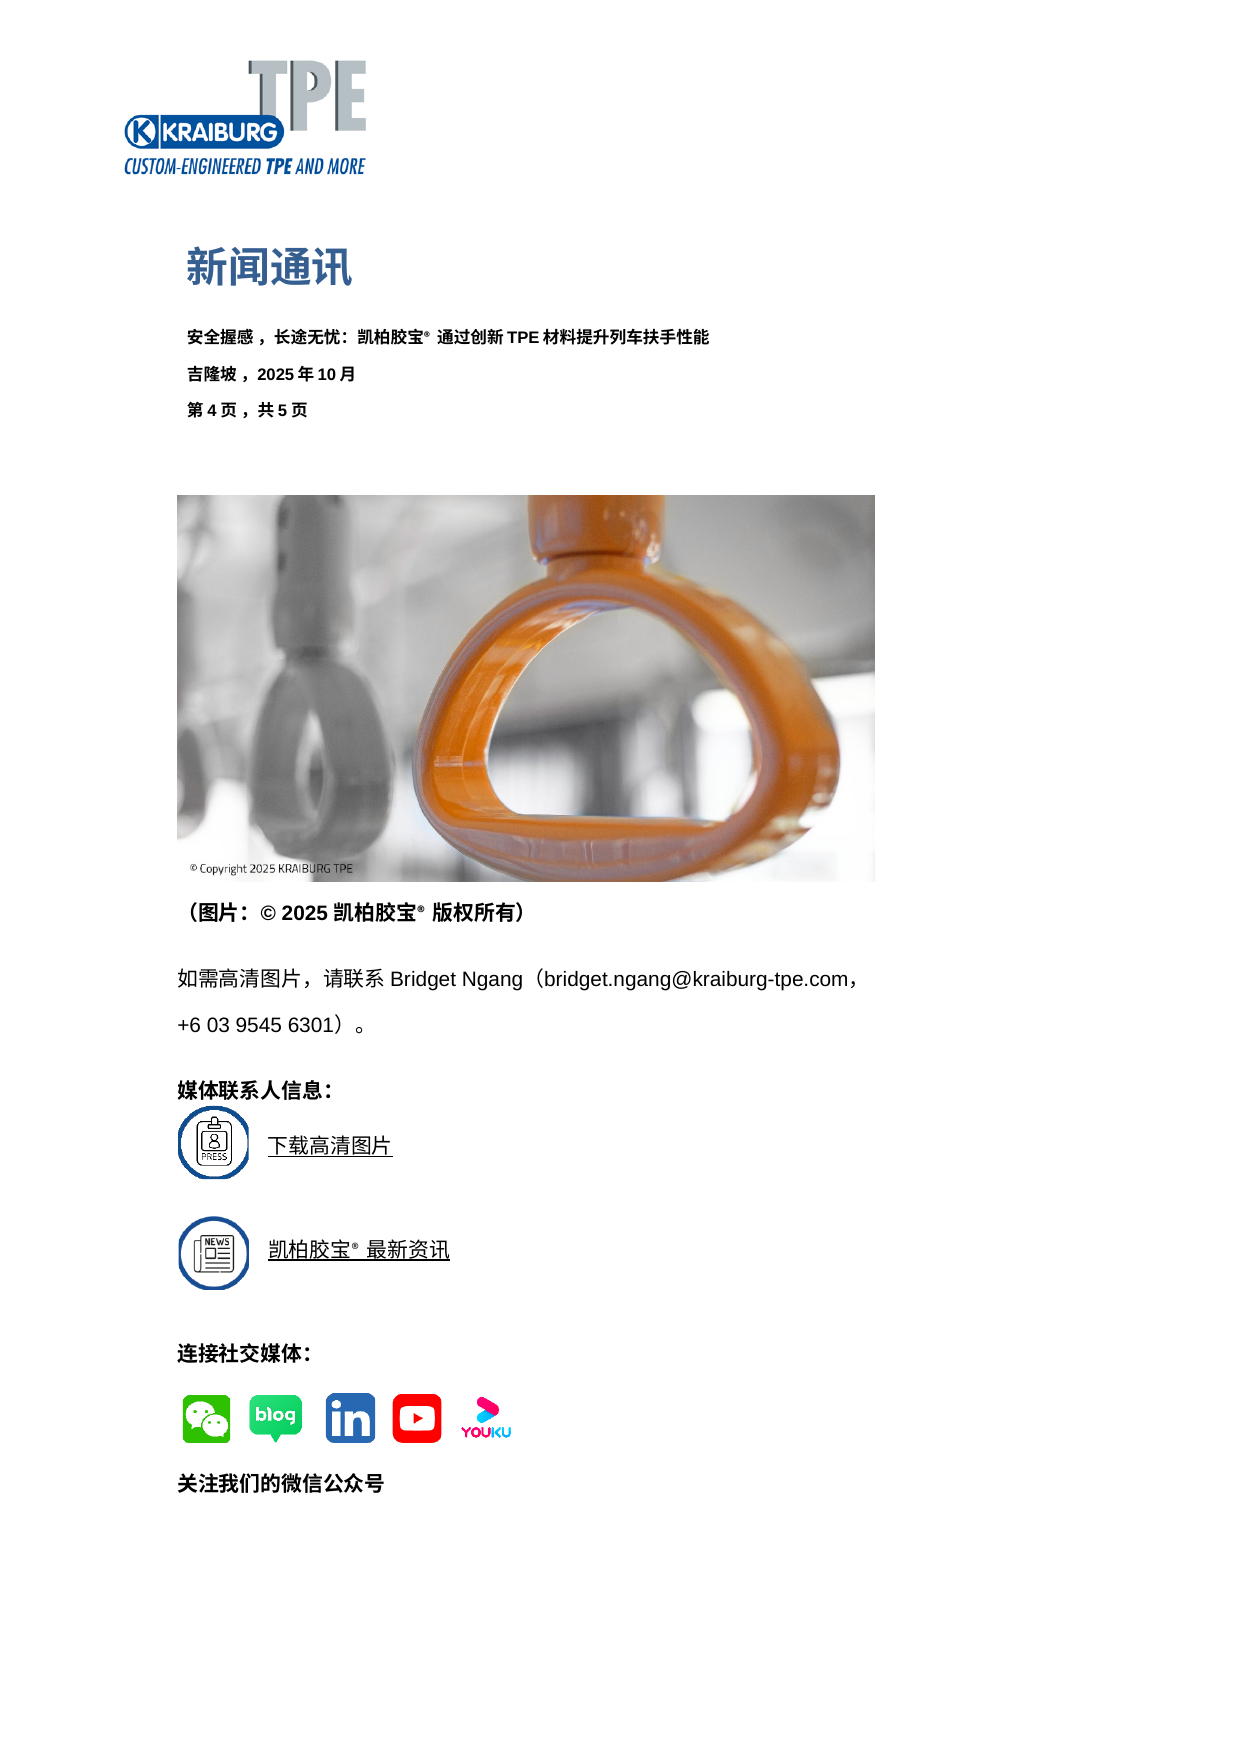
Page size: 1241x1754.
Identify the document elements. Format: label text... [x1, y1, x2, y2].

picture [392, 1394, 442, 1443]
picture [452, 1392, 519, 1443]
picture [177, 495, 875, 882]
text 媒体联系人信息： [177, 1074, 886, 1104]
picture [182, 1395, 231, 1443]
text 凯柏胶宝® 最新资讯 [249, 1233, 886, 1264]
text 下载高清图片 [249, 1130, 886, 1160]
picture [177, 1216, 249, 1289]
picture [325, 1393, 376, 1443]
picture [112, 44, 378, 190]
text 关注我们的微信公众号 [177, 1467, 886, 1497]
picture [247, 1395, 303, 1443]
text 连接社交媒体： [177, 1337, 886, 1368]
picture [176, 1105, 249, 1178]
text 如需高清图片，请联系 Bridget Ngang（bridget.ngang@kraiburg-tpe.com，+6 03 9545 6301）。 [177, 963, 886, 1038]
